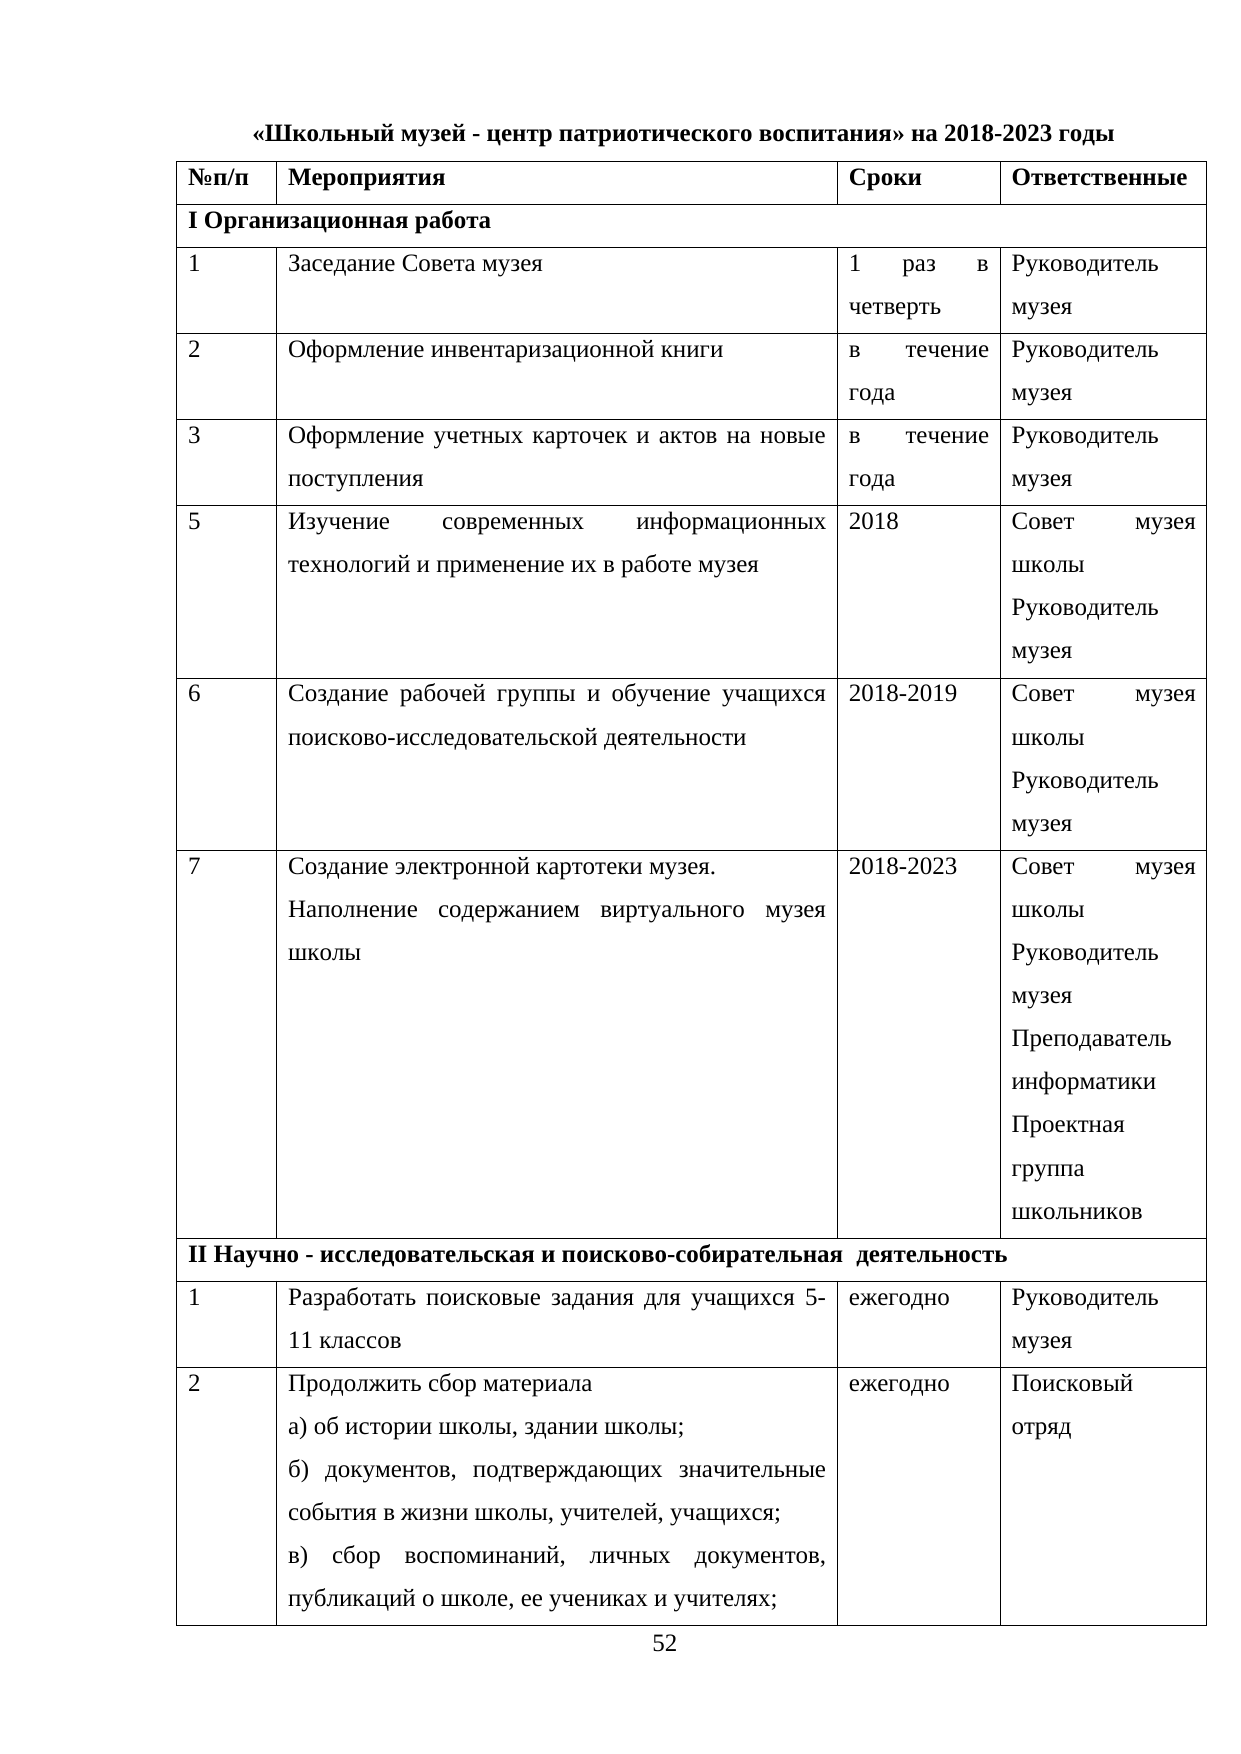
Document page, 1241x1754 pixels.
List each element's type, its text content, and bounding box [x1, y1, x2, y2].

table_cell 7 [177, 851, 276, 1238]
table_header Мероприятия [277, 162, 837, 204]
table_cell 1 [177, 248, 276, 333]
table_cell Совет музея школы Руководитель музея Преподаватель информатики Проектная группа школьников [1001, 851, 1206, 1238]
table_cell ежегодно [838, 1368, 1000, 1625]
table_cell Совет музея школы Руководитель музея [1001, 679, 1206, 850]
table_cell 6 [177, 679, 276, 850]
table_header Сроки [838, 162, 1000, 204]
table_cell Оформление инвентаризационной книги [277, 334, 837, 419]
table_cell в течение года [838, 334, 1000, 419]
table_cell Создание электронной картотеки музея. Наполнение содержанием виртуального музея школы [277, 851, 837, 1238]
table_cell 2018 [838, 506, 1000, 677]
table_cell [277, 1368, 837, 1625]
table_cell 2018-2023 [838, 851, 1000, 1238]
table_cell Разработать поисковые задания для учащихся 5-11 классов [277, 1282, 837, 1367]
table_cell Руководитель музея [1001, 420, 1206, 505]
table_cell II Научно - исследовательская и поисково-собирательная деятельность [177, 1239, 1206, 1281]
table_cell Изучение современных информационных технологий и применение их в работе музея [277, 506, 837, 677]
table_cell Руководитель музея [1001, 1282, 1206, 1367]
table_cell Совет музея школы Руководитель музея [1001, 506, 1206, 677]
table_cell 2018-2019 [838, 679, 1000, 850]
table_cell Руководитель музея [1001, 248, 1206, 333]
table_cell 2 [177, 1368, 276, 1625]
table_cell Заседание Совета музея [277, 248, 837, 333]
table_cell Поисковый отряд [1001, 1368, 1206, 1625]
table_cell Руководитель музея [1001, 334, 1206, 419]
table_header №п/п [177, 162, 276, 204]
table_cell в течение года [838, 420, 1000, 505]
table_cell 3 [177, 420, 276, 505]
table_cell ежегодно [838, 1282, 1000, 1367]
table_cell 2 [177, 334, 276, 419]
table_cell Создание рабочей группы и обучение учащихся поисково-исследовательской деятельности [277, 679, 837, 850]
table_cell 5 [177, 506, 276, 677]
table_cell 1 [177, 1282, 276, 1367]
table_cell 1 раз в четверть [838, 248, 1000, 333]
text «Школьный музей - центр патриотического воспитания» на 2018-2023 годы [215, 118, 1152, 147]
table_header Ответственные [1001, 162, 1206, 204]
table_cell Оформление учетных карточек и актов на новые поступления [277, 420, 837, 505]
table_cell I Организационная работа [177, 205, 1206, 247]
